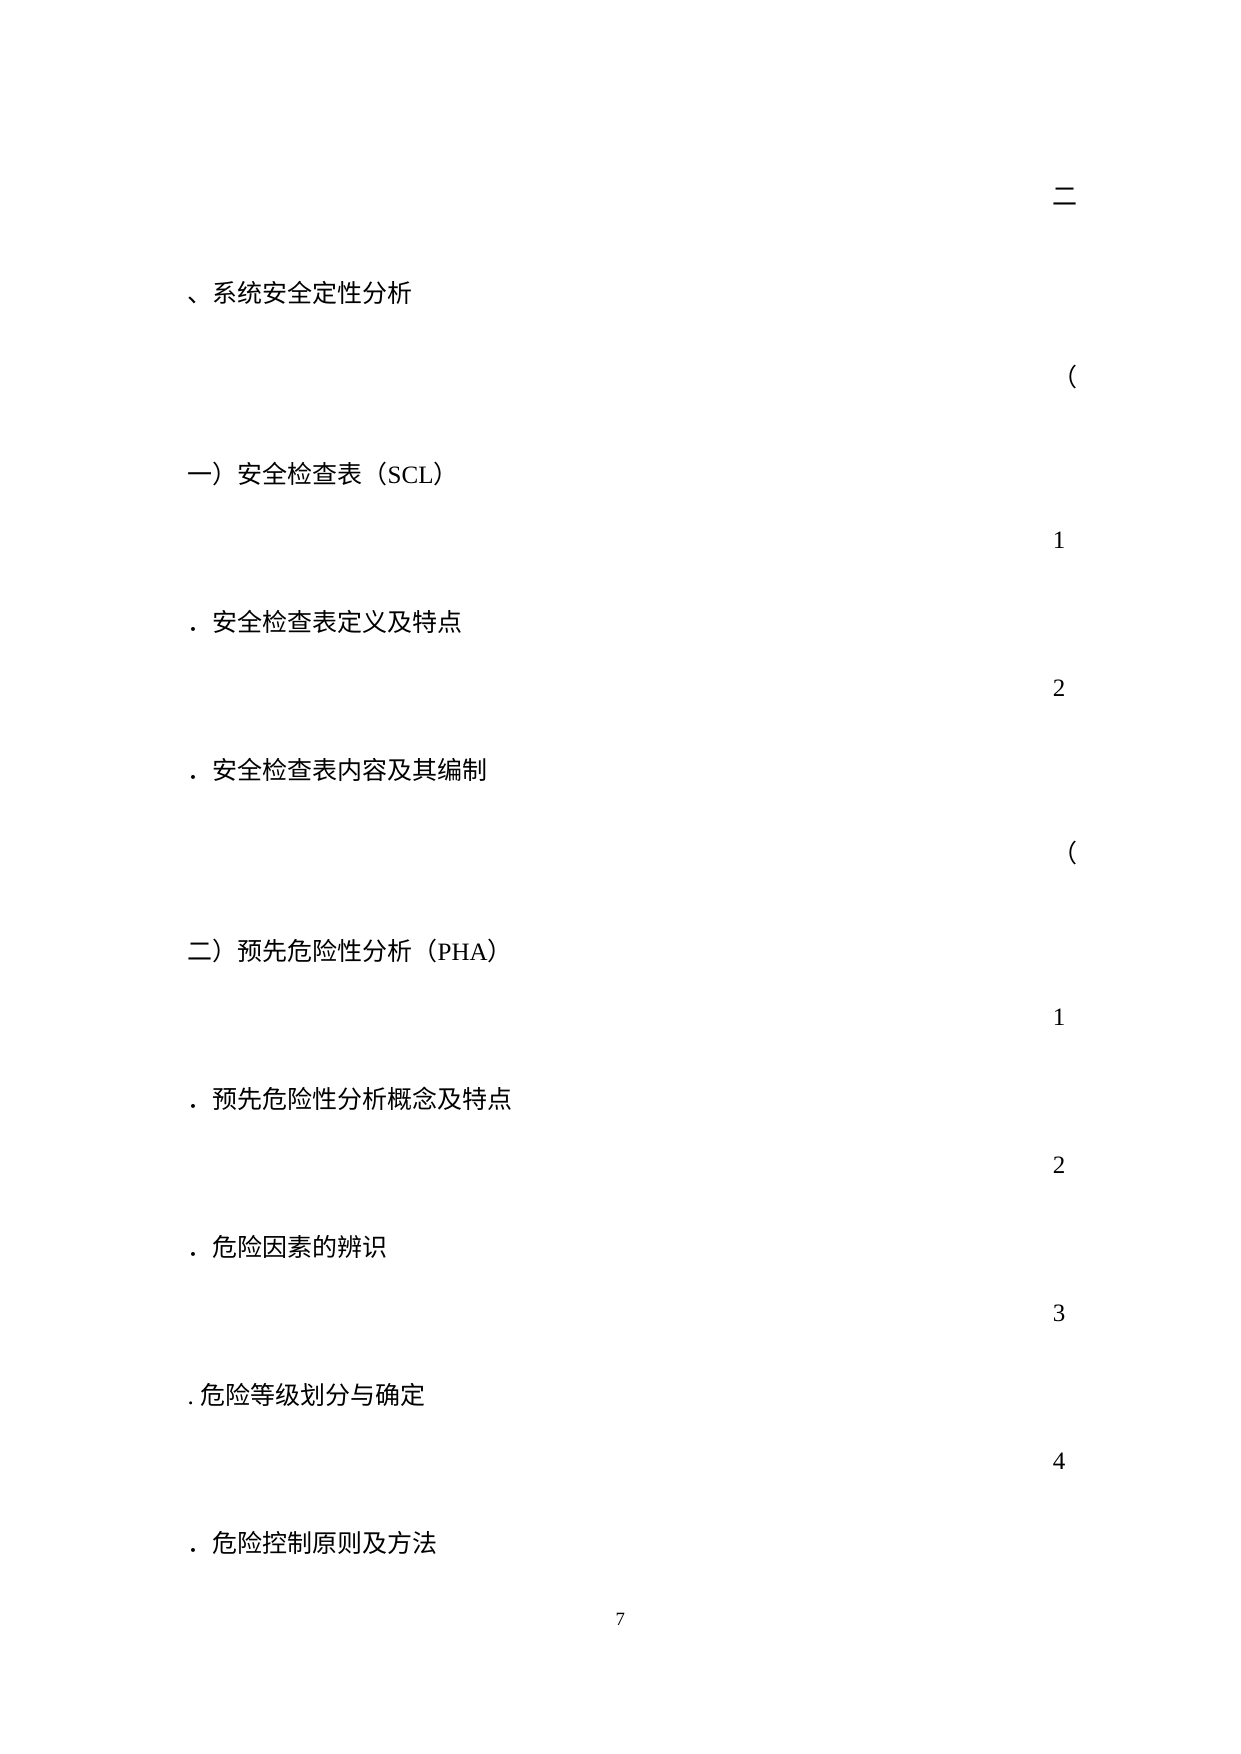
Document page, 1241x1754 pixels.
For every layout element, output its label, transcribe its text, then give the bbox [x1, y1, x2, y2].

text 3. 危险等级划分与确定 [187, 1296, 1053, 1426]
text 1．安全检查表定义及特点 [187, 523, 1053, 653]
text 2．危险因素的辨识 [187, 1148, 1053, 1278]
text （一）安全检查表（SCL） [187, 343, 1053, 505]
text 4．危险控制原则及方法 [187, 1444, 1053, 1574]
text 1．预先危险性分析概念及特点 [187, 1000, 1053, 1130]
text （二）预先危险性分析（PHA） [187, 819, 1053, 982]
text 2．安全检查表内容及其编制 [187, 671, 1053, 801]
text 二、系统安全定性分析 [187, 162, 1053, 324]
